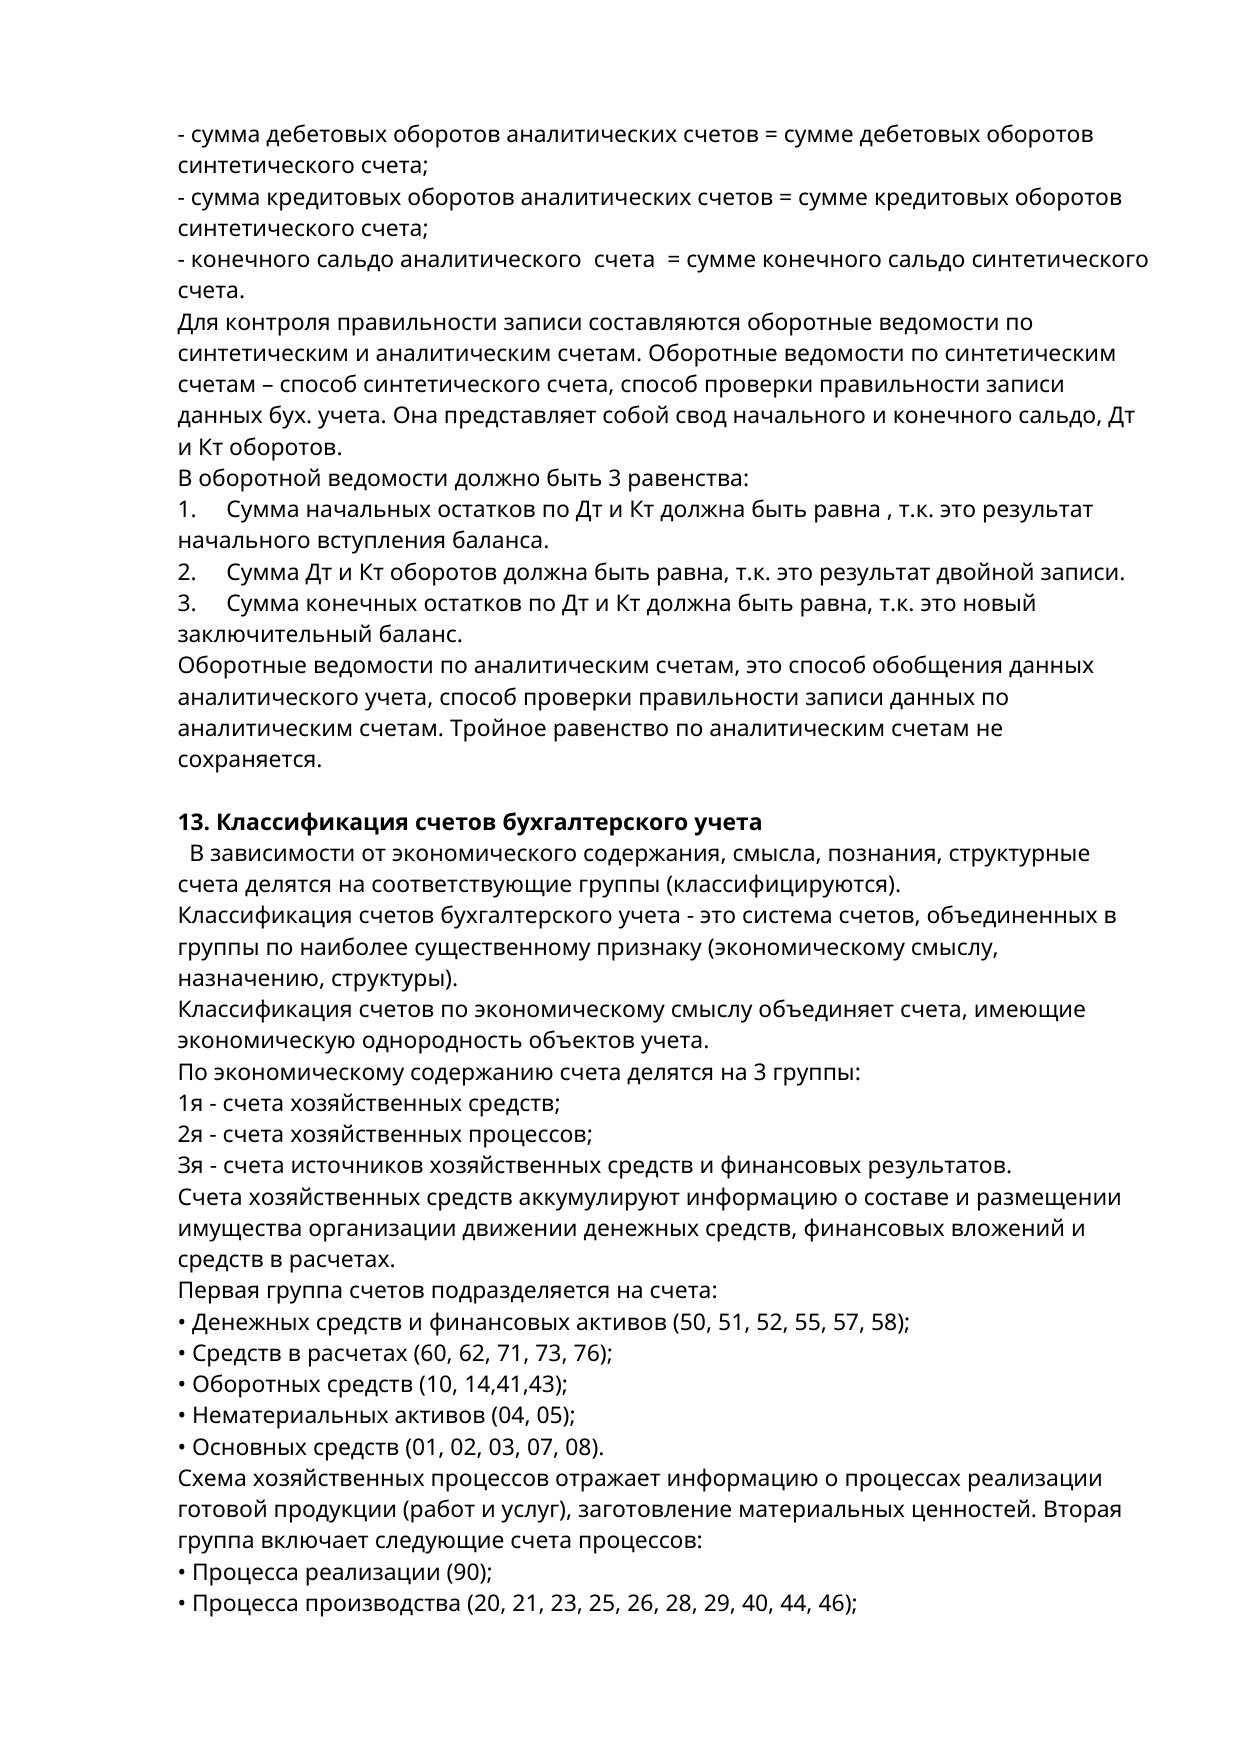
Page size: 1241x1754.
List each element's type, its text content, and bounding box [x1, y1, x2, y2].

text - сумма дебетовых оборотов аналитических счетов = сумме дебетовых оборотов синтетического счета; [177, 118, 1152, 181]
text - сумма кредитовых оборотов аналитических счетов = сумме кредитовых оборотов синтетического счета; [177, 181, 1152, 243]
text Для контроля правильности записи составляются оборотные ведомости по синтетическим и аналитическим счетам. Оборотные ведомости по синтетическим счетам – способ синтетического счета, способ проверки правильности записи данных бух. учета. Она представляет собой свод начального и конечного сальдо, Дт и Кт оборотов. [177, 306, 1152, 462]
text - конечного сальдо аналитического счета = сумме конечного сальдо синтетического счета. [177, 243, 1152, 306]
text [177, 806, 1152, 1618]
text Оборотные ведомости по аналитическим счетам, это способ обобщения данных аналитического учета, способ проверки правильности записи данных по аналитическим счетам. Тройное равенство по аналитическим счетам не сохраняется. [177, 649, 1152, 774]
text В оборотной ведомости должно быть 3 равенства: [177, 462, 1152, 493]
text 3. Сумма конечных остатков по Дт и Кт должна быть равна, т.к. это новый заключительный баланс. [177, 587, 1152, 649]
text 2. Сумма Дт и Кт оборотов должна быть равна, т.к. это результат двойной записи. [177, 556, 1152, 587]
text 1. Сумма начальных остатков по Дт и Кт должна быть равна , т.к. это результат начального вступления баланса. [177, 493, 1152, 556]
